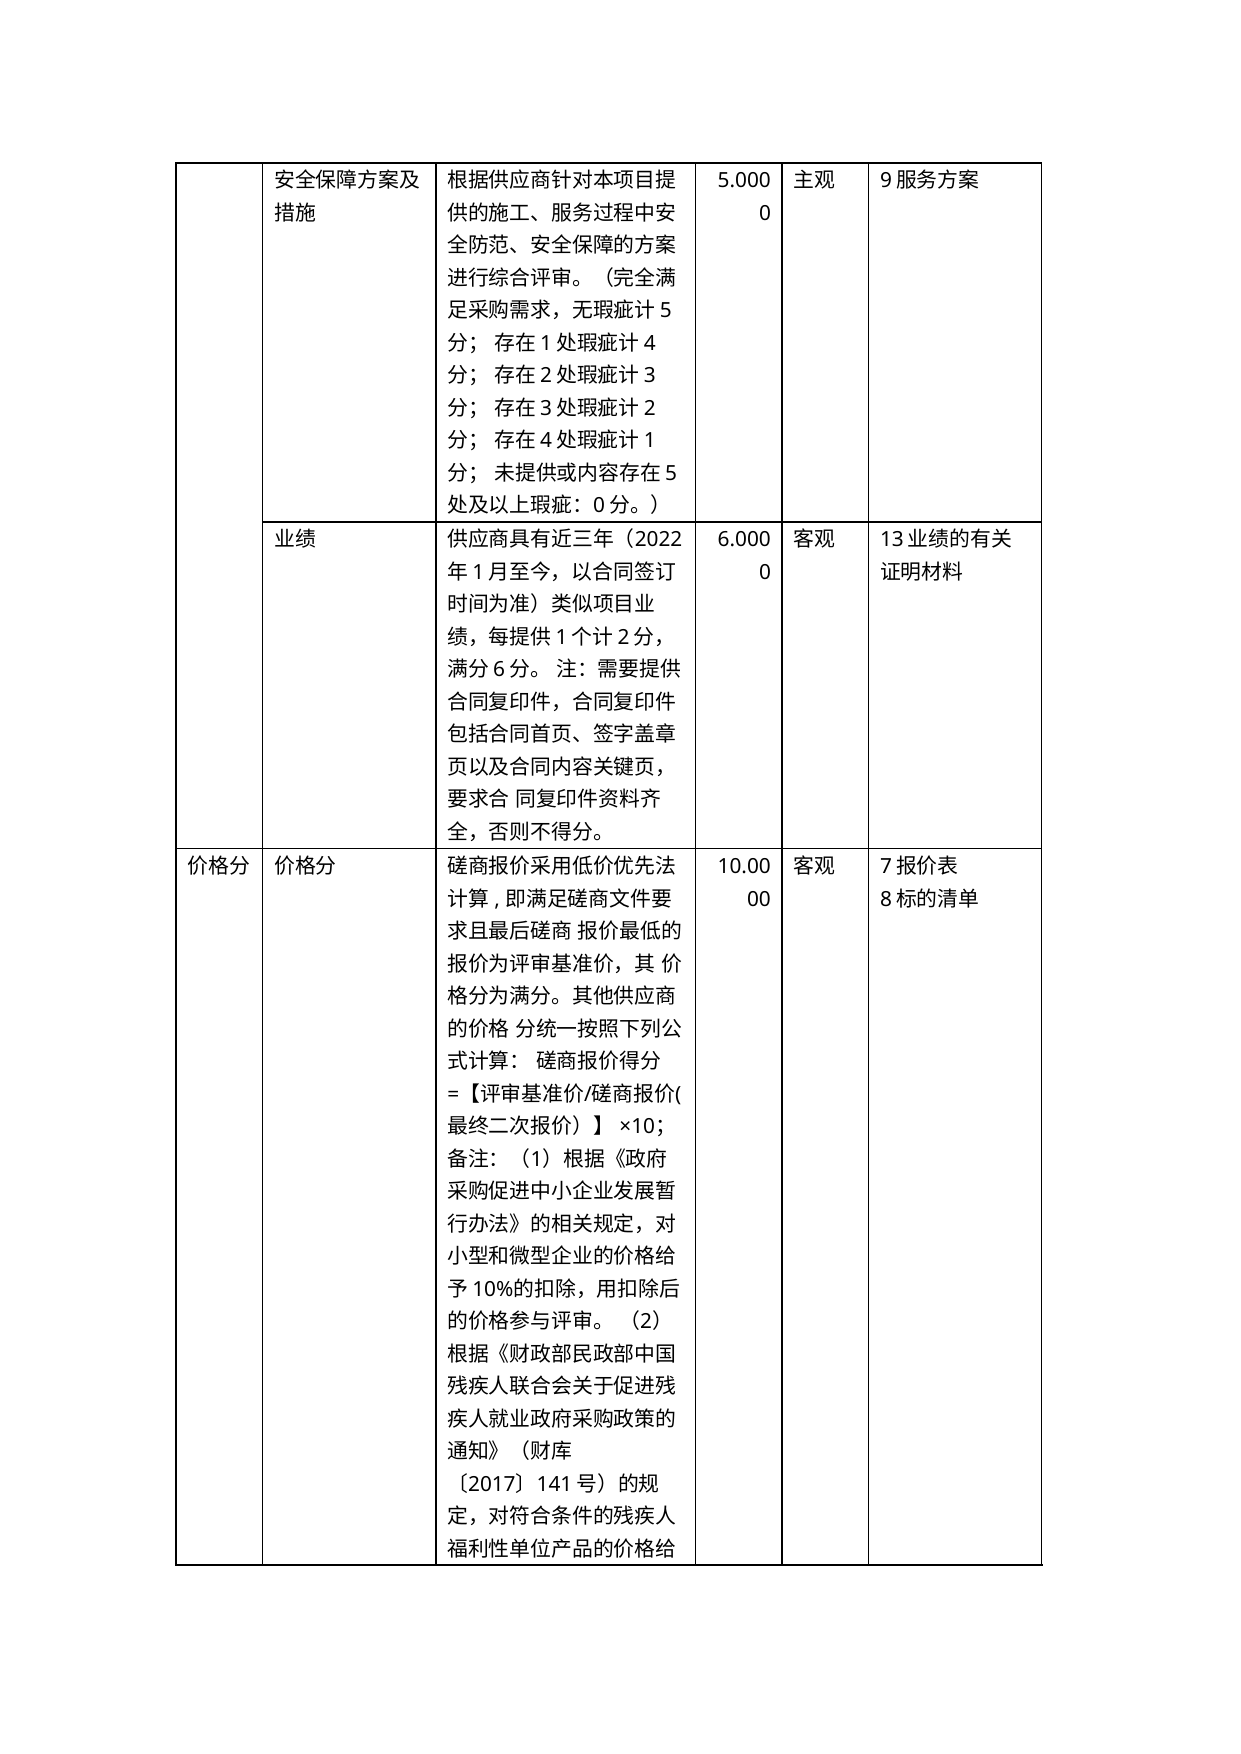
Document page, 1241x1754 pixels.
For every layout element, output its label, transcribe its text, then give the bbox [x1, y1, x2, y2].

table_cell 供应商具有近三年（2022年1月至今，以合同签订时间为准）类似项目业绩，每提供1个计2分，满分6分。 注：需要提供合同复印件，合同复印件包括合同首页、签字盖章页以及合同内容关键页，要求合 同复印件资料齐全，否则不得分。 [437, 523, 695, 848]
table_cell 根据供应商针对本项目提供的施工、服务过程中安全防范、安全保障的方案进行综合评审。（完全满足采购需求，无瑕疵计5分； 存在1处瑕疵计4分； 存在2处瑕疵计3分； 存在3处瑕疵计2分； 存在4处瑕疵计1分； 未提供或内容存在5处及以上瑕疵：0分。） [437, 164, 695, 521]
table_cell 7报价表 8标的清单 [869, 849, 1041, 1564]
table_cell 价格分 [177, 849, 262, 1564]
table_cell 客观 [783, 849, 868, 1564]
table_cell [437, 849, 695, 1564]
table_cell 业绩 [263, 523, 435, 848]
table_cell 6.0000 [696, 523, 781, 848]
table_cell 13业绩的有关证明材料 [869, 523, 1041, 848]
table_cell 客观 [783, 523, 868, 848]
table_cell 10.0000 [696, 849, 781, 1564]
table_cell 安全保障方案及措施 [263, 164, 435, 521]
table_cell 价格分 [263, 849, 435, 1564]
table_cell 5.0000 [696, 164, 781, 521]
table_cell 9服务方案 [869, 164, 1041, 521]
table_cell 主观 [783, 164, 868, 521]
